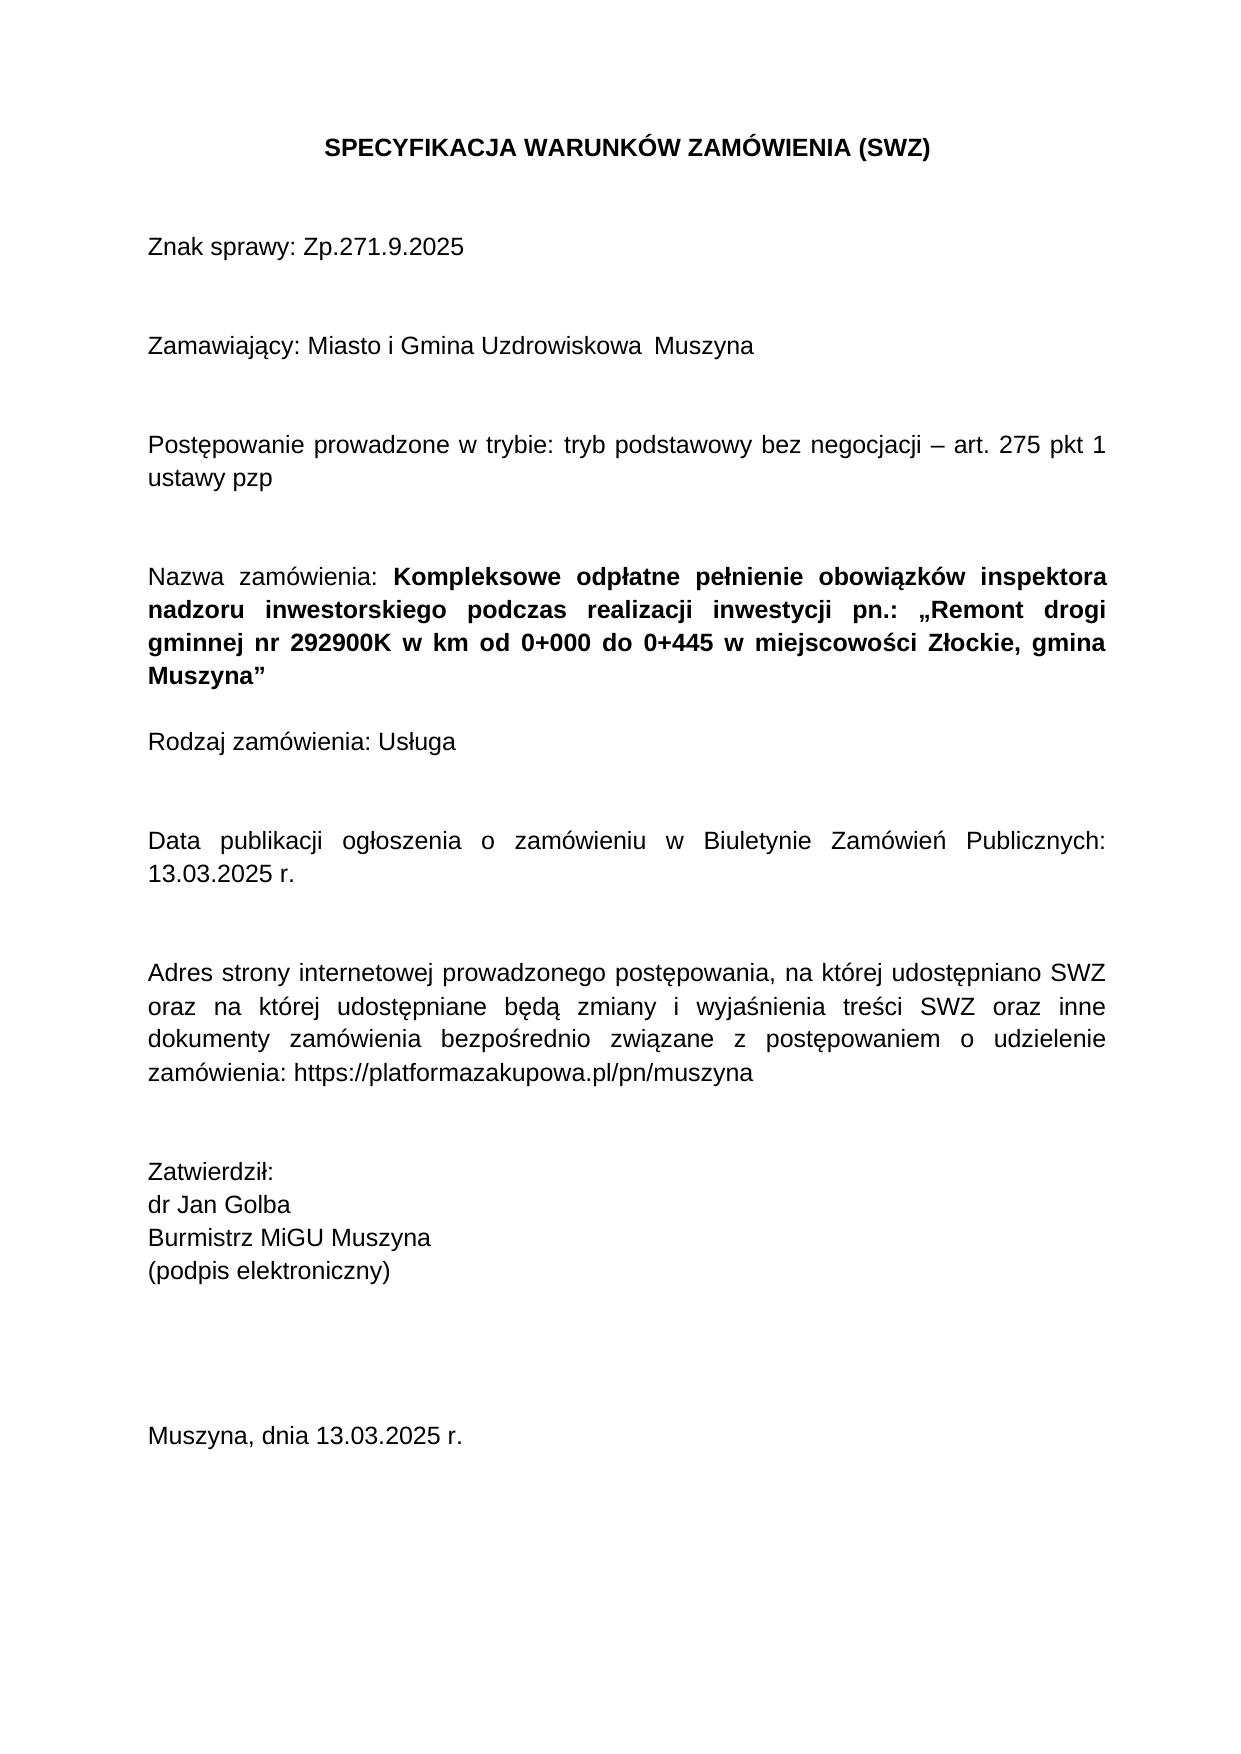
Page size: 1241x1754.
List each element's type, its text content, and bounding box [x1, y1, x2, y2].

text Postępowanie prowadzone w trybie: tryb podstawowy bez negocjacji – art. 275 pkt 1 ustawy pzp [148, 430, 1107, 492]
text Zatwierdził: [148, 1157, 1107, 1185]
text Muszyna, dnia 13.03.2025 r. [148, 1421, 1107, 1449]
text Adres strony internetowej prowadzonego postępowania, na której udostępniano SWZ oraz na której udostępniane będą zmiany i wyjaśnienia treści SWZ oraz inne dokumenty zamówienia bezpośrednio związane z postępowaniem o udzielenie zamówienia: https://platformazakupowa.pl/pn/muszyna [148, 958, 1107, 1086]
text SPECYFIKACJA WARUNKÓW ZAMÓWIENIA (SWZ) [148, 133, 1107, 162]
text dr Jan Golba [148, 1189, 1107, 1218]
text (podpis elektroniczny) [148, 1256, 1107, 1284]
text Znak sprawy: Zp.271.9.2025 [148, 232, 1107, 261]
text Zamawiający: Miasto i Gmina Uzdrowiskowa Muszyna [148, 331, 1107, 360]
text Rodzaj zamówienia: Usługa [148, 727, 1107, 756]
text Nazwa zamówienia: Kompleksowe odpłatne pełnienie obowiązków inspektora nadzoru inwestorskiego podczas realizacji inwestycji pn.: „Remont drogi gminnej nr 292900K w km od 0+000 do 0+445 w miejscowości Złockie, gmina Muszyna” [148, 562, 1107, 690]
text Burmistrz MiGU Muszyna [148, 1223, 1107, 1251]
text Data publikacji ogłoszenia o zamówieniu w Biuletynie Zamówień Publicznych: 13.03.2025 r. [148, 826, 1107, 888]
